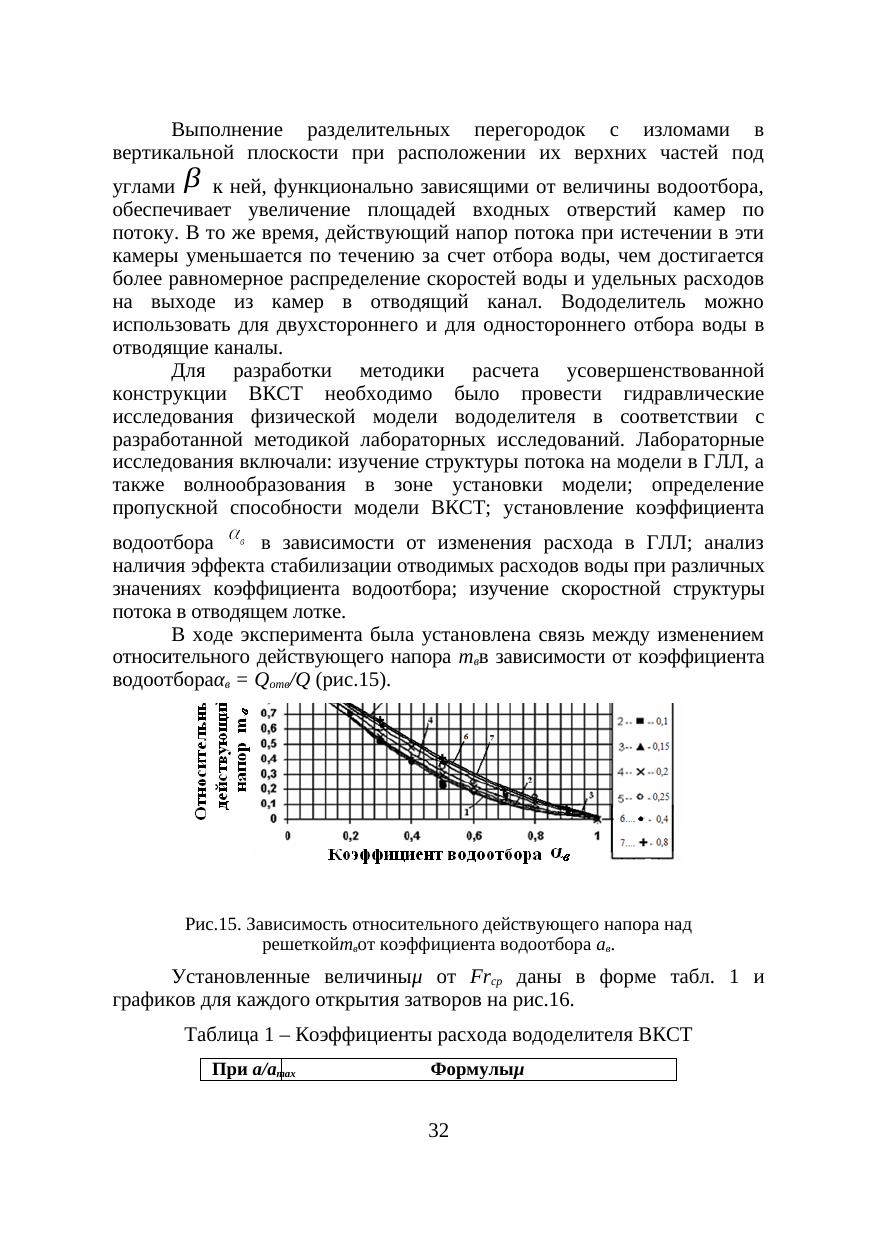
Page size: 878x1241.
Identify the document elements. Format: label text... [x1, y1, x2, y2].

text В ходе эксперимента была установлена связь между изменением относительного действующего напора mвв зависимости от коэффициента водоотбораαв = Qотв/Q (рис.15). [112, 623, 765, 691]
text Таблица 1 – Коэффициенты расхода вододелителя ВКСТ [112, 1023, 765, 1046]
table_header При а/аmax [201, 1059, 281, 1080]
text Для разработки методики расчета усовершенствованной конструкции ВКСТ необходимо было провести гидравлические исследования физической модели вододелителя в соответствии с разработанной методикой лабораторных исследований. Лабораторные исследования включали: изучение структуры потока на модели в ГЛЛ, а также волнообразования в зоне установки модели; определение пропускной способности модели ВКСТ; установление коэффициента водоотбора в зависимости от изменения расхода в ГЛЛ; анализ наличия эффекта стабилизации отводимых расходов воды при различных значениях коэффициента водоотбора; изучение скоростной структуры потока в отводящем лотке. [112, 359, 765, 623]
text Выполнение разделительных перегородок с изломами в вертикальной плоскости при расположении их верхних частей под углами к ней, функционально зависящими от величины водоотбора, обеспечивает увеличение площадей входных отверстий камер по потоку. В то же время, действующий напор потока при истечении в эти камеры уменьшается по течению за счет отбора воды, чем достигается более равномерное распределение скоростей воды и удельных расходов на выходе из камер в отводящий канал. Вододелитель можно использовать для двухстороннего и для одностороннего отбора воды в отводящие каналы. [112, 118, 765, 359]
text Рис.15. Зависимость относительного действующего напора над [112, 914, 765, 934]
text Установленные величиныμ от Frср даны в форме табл. 1 и графиков для каждого открытия затворов на рис.16. [112, 966, 765, 1011]
picture [185, 703, 692, 872]
text решеткойmвот коэффициента водоотбора ав. [112, 934, 765, 955]
table_header Формулыµ [282, 1059, 676, 1080]
